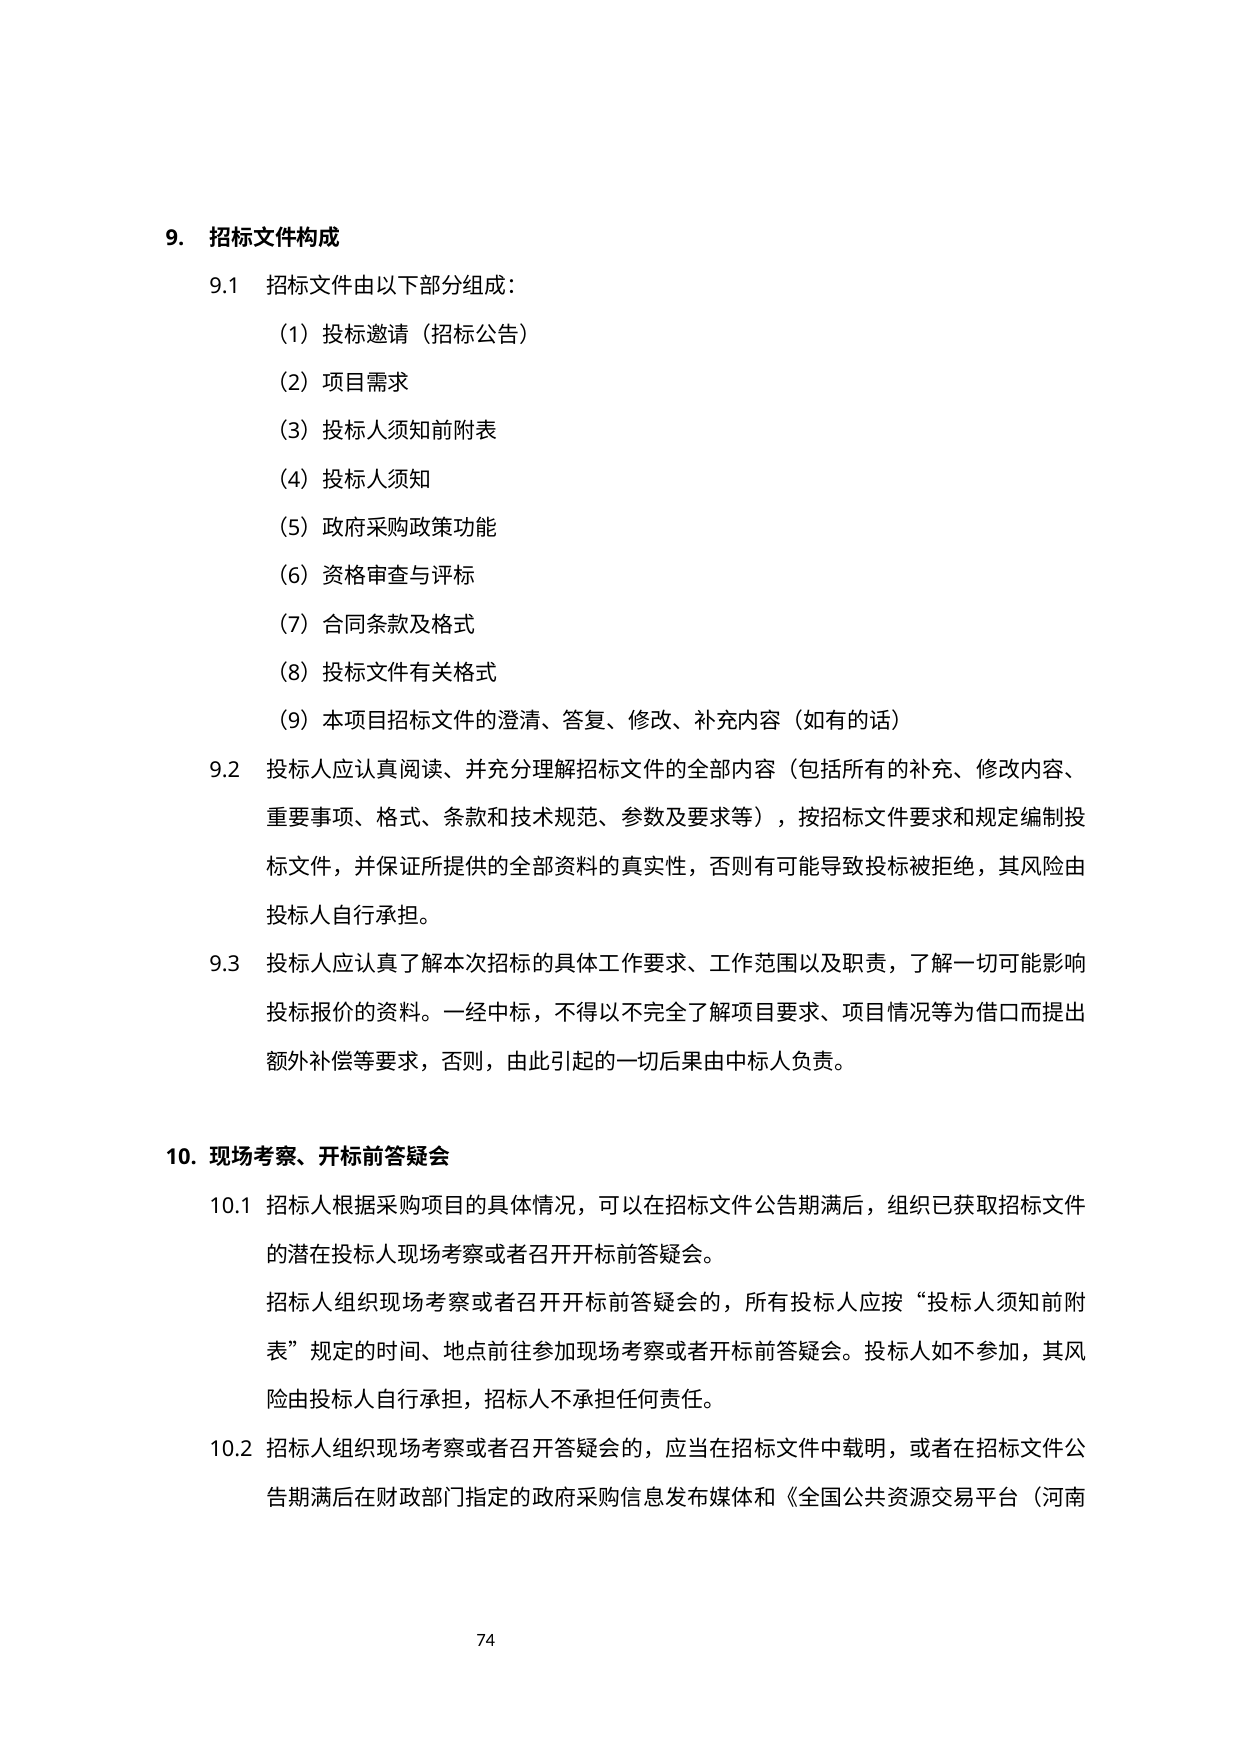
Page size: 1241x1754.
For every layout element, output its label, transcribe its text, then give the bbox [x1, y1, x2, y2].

text （5）政府采购政策功能 [266, 509, 1087, 542]
list 现场考察、开标前答疑会 [165, 1139, 1087, 1172]
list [209, 1430, 1087, 1512]
text （4）投标人须知 [266, 461, 1087, 494]
list 招标文件构成 [165, 219, 1087, 252]
text （1）投标邀请（招标公告） [266, 316, 1087, 349]
text （7）合同条款及格式 [266, 606, 1087, 639]
text 招标人组织现场考察或者召开开标前答疑会的，所有投标人应按“投标人须知前附表”规定的时间、地点前往参加现场考察或者开标前答疑会。投标人如不参加，其风险由投标人自行承担，招标人不承担任何责任。 [266, 1284, 1087, 1414]
text （6）资格审查与评标 [266, 558, 1087, 590]
list 招标人根据采购项目的具体情况，可以在招标文件公告期满后，组织已获取招标文件的潜在投标人现场考察或者召开开标前答疑会。 [209, 1187, 1087, 1269]
list 投标人应认真阅读、并充分理解招标文件的全部内容（包括所有的补充、修改内容、重要事项、格式、条款和技术规范、参数及要求等），按招标文件要求和规定编制投标文件，并保证所提供的全部资料的真实性，否则有可能导致投标被拒绝，其风险由投标人自行承担。 [209, 751, 1087, 930]
text （2）项目需求 [266, 364, 1087, 397]
text （8）投标文件有关格式 [266, 654, 1087, 687]
list 招标文件由以下部分组成： [209, 268, 1087, 300]
text （9）本项目招标文件的澄清、答复、修改、补充内容（如有的话） [266, 703, 1087, 735]
text （3）投标人须知前附表 [266, 413, 1087, 445]
list 投标人应认真了解本次招标的具体工作要求、工作范围以及职责，了解一切可能影响投标报价的资料。一经中标，不得以不完全了解项目要求、项目情况等为借口而提出额外补偿等要求，否则，由此引起的一切后果由中标人负责。 [209, 946, 1087, 1076]
